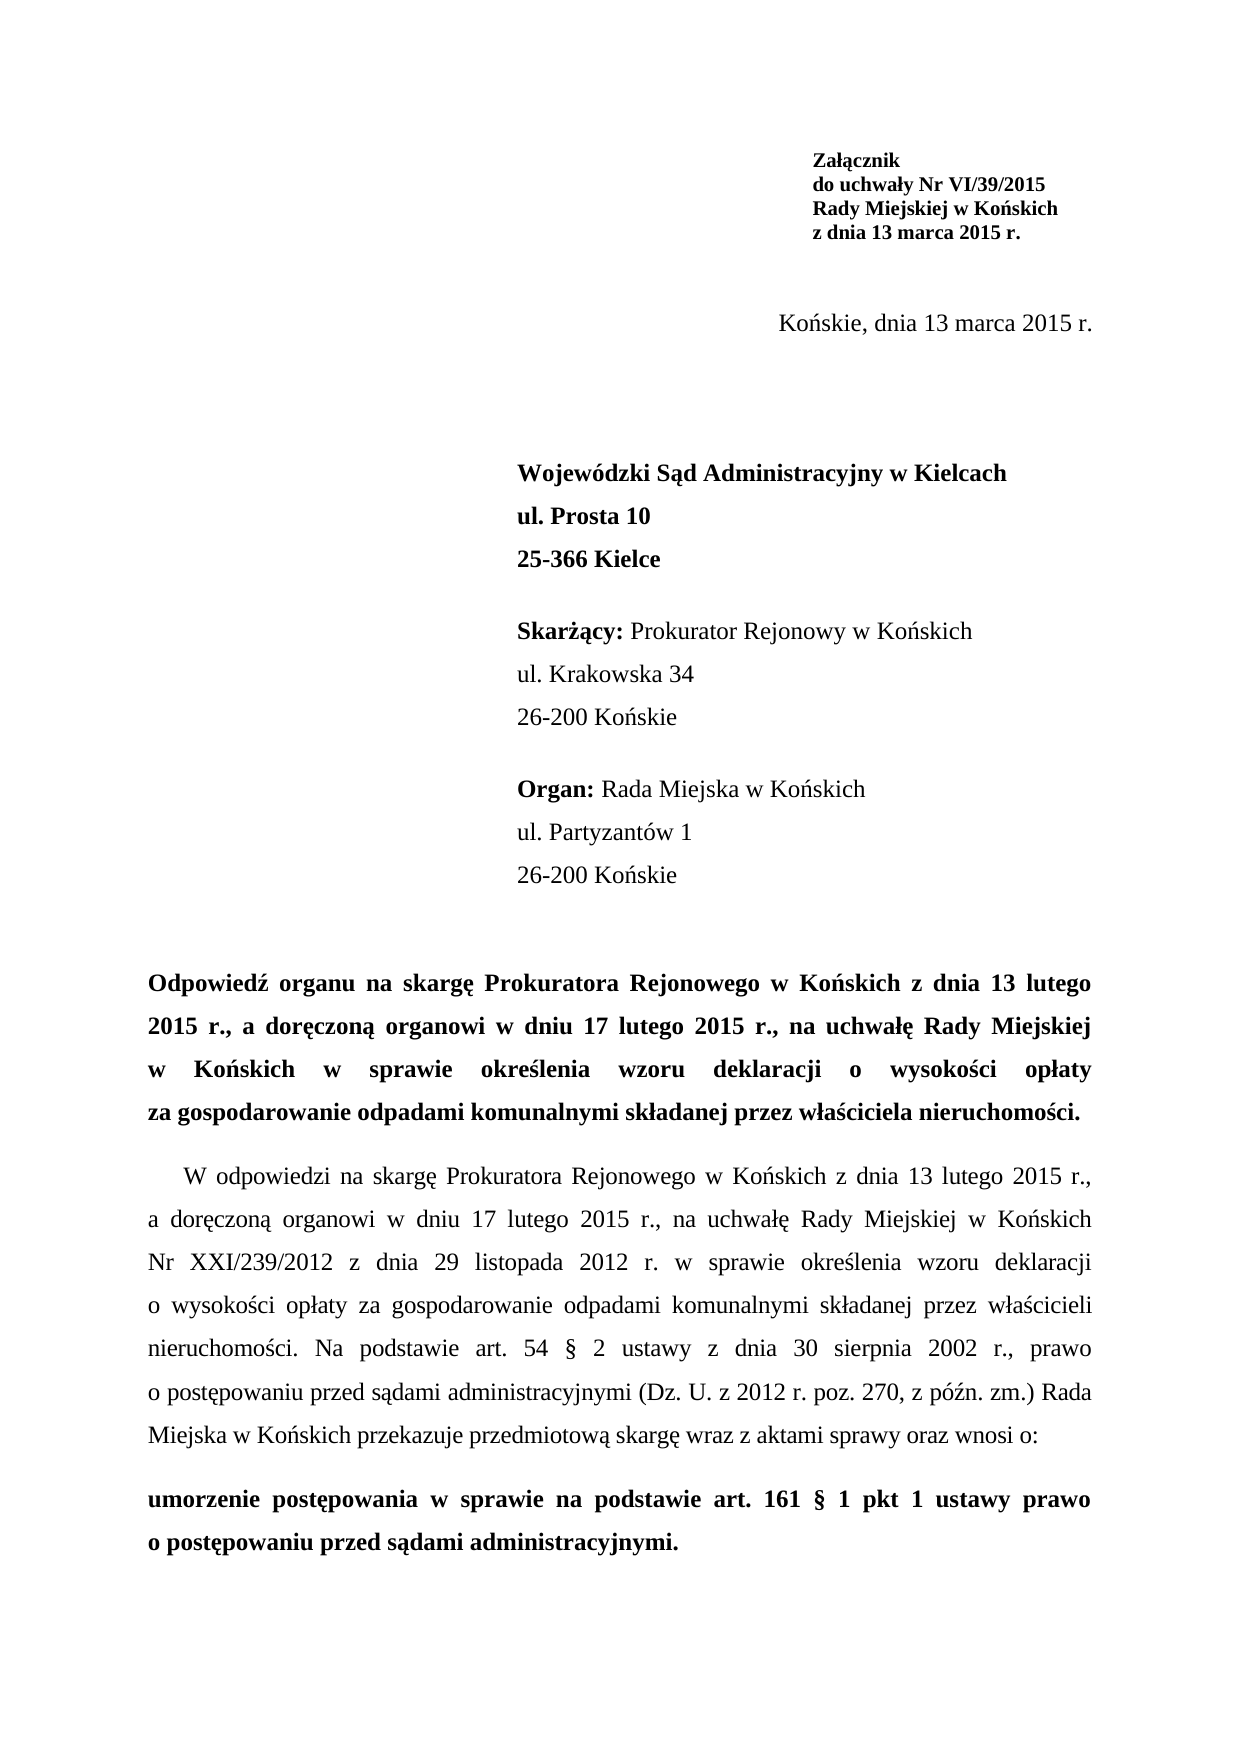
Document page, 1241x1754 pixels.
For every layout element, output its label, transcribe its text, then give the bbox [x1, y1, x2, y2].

text Rady Miejskiej w Końskich [738, 196, 1093, 220]
text Załącznik [738, 148, 1093, 172]
text do uchwały Nr VI/39/2015 [738, 172, 1093, 196]
text 26-200 Końskie [443, 861, 1093, 889]
text umorzenie postępowania w sprawie na podstawie art. 161 § 1 pkt 1 ustawy prawo o postępowaniu przed sądami administracyjnymi. [148, 1484, 1093, 1556]
text 26-200 Końskie [443, 702, 1093, 731]
text W odpowiedzi na skargę Prokuratora Rejonowego w Końskich z dnia 13 lutego 2015 r., a doręczoną organowi w dniu 17 lutego 2015 r., na uchwałę Rady Miejskiej w Końskich Nr XXI/239/2012 z dnia 29 listopada 2012 r. w sprawie określenia wzoru deklaracji o wysokości opłaty za gospodarowanie odpadami komunalnymi składanej przez właścicieli nieruchomości. Na podstawie art. 54 § 2 ustawy z dnia 30 sierpnia 2002 r., prawo o postępowaniu przed sądami administracyjnymi (Dz. U. z 2012 r. poz. 270, z późn. zm.) Rada Miejska w Końskich przekazuje przedmiotową skargę wraz z aktami sprawy oraz wnosi o: [148, 1161, 1093, 1448]
text Skarżący: Prokurator Rejonowy w Końskich [443, 616, 1093, 645]
text Organ: Rada Miejska w Końskich [443, 774, 1093, 803]
text ul. Prosta 10 [443, 501, 1093, 530]
text 25-366 Kielce [443, 544, 1093, 573]
text Odpowiedź organu na skargę Prokuratora Rejonowego w Końskich z dnia 13 lutego 2015 r., a doręczoną organowi w dniu 17 lutego 2015 r., na uchwałę Rady Miejskiej w Końskich w sprawie określenia wzoru deklaracji o wysokości opłaty za gospodarowanie odpadami komunalnymi składanej przez właściciela nieruchomości. [148, 968, 1093, 1126]
text z dnia 13 marca 2015 r. [738, 220, 1093, 244]
text Wojewódzki Sąd Administracyjny w Kielcach [517, 458, 1093, 487]
text ul. Partyzantów 1 [443, 817, 1093, 846]
text Końskie, dnia 13 marca 2015 r. [148, 308, 1093, 337]
text ul. Krakowska 34 [443, 659, 1093, 688]
